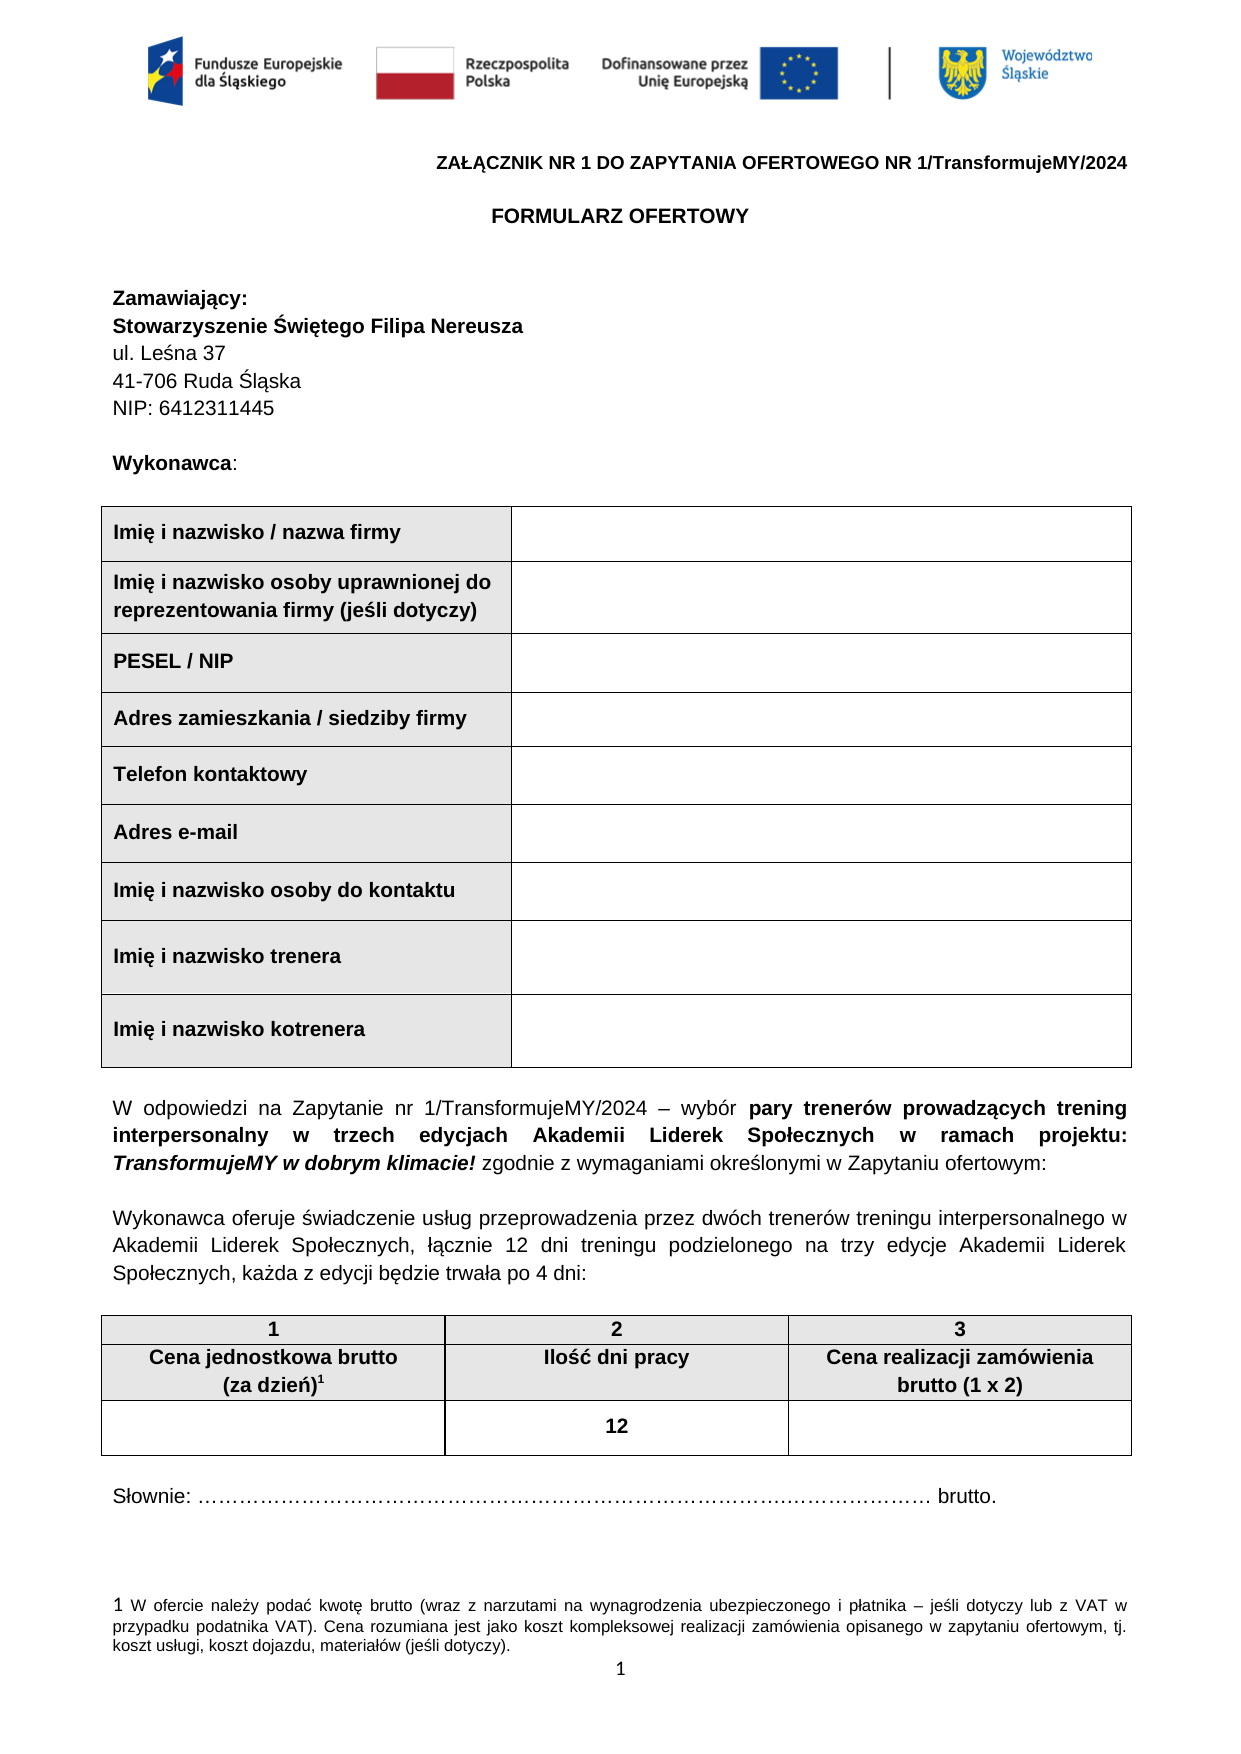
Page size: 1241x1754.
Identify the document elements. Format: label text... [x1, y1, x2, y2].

table_cell Ilość dni pracy [446, 1345, 788, 1400]
table_header 2 [446, 1316, 788, 1344]
table_cell Cena realizacji zamówienia brutto (1 x 2) [789, 1345, 1131, 1400]
table_cell [512, 693, 1131, 746]
text Słownie: ………………………………………………………………………….………………… brutto. [112, 1484, 1128, 1508]
text ul. Leśna 37 [112, 341, 1128, 365]
table_cell PESEL / NIP [102, 634, 511, 692]
text W odpowiedzi na Zapytanie nr 1/TransformujeMY/2024 – wybór pary trenerów prowadzących trening interpersonalny w trzech edycjach Akademii Liderek Społecznych w ramach projektu: TransformujeMY w dobrym klimacie! zgodnie z wymaganiami określonymi w Zapytaniu ofertowym: [112, 1095, 1128, 1174]
text Wykonawca: [112, 451, 1128, 475]
table_cell [512, 562, 1131, 633]
table_cell Imię i nazwisko kotrenera [102, 995, 511, 1067]
table_header 1 [102, 1316, 444, 1344]
table_cell Telefon kontaktowy [102, 747, 511, 804]
text 41-706 Ruda Śląska [112, 369, 1128, 393]
table_header 3 [789, 1316, 1131, 1344]
table_cell Cena jednostkowa brutto (za dzień) [102, 1345, 444, 1400]
text Stowarzyszenie Świętego Filipa Nereusza [112, 314, 1128, 338]
table_cell [512, 863, 1131, 920]
table_cell [512, 921, 1131, 993]
table_cell [512, 805, 1131, 862]
table_cell 12 [446, 1401, 788, 1455]
text Wykonawca oferuje świadczenie usług przeprowadzenia przez dwóch trenerów treningu interpersonalnego w Akademii Liderek Społecznych, łącznie 12 dni treningu podzielonego na trzy edycje Akademii Liderek Społecznych, każda z edycji będzie trwała po 4 dni: [112, 1205, 1128, 1284]
text FORMULARZ OFERTOWY [112, 204, 1128, 228]
table_header [512, 507, 1131, 561]
table_cell Imię i nazwisko osoby do kontaktu [102, 863, 511, 920]
table_cell Adres e-mail [102, 805, 511, 862]
text Zamawiający: [112, 286, 1128, 310]
text NIP: 6412311445 [112, 396, 1128, 420]
table_cell Imię i nazwisko trenera [102, 921, 511, 993]
table_cell [789, 1401, 1131, 1455]
picture [148, 36, 1093, 106]
text ZAŁĄCZNIK NR 1 DO ZAPYTANIA OFERTOWEGO NR 1/TransformujeMY/2024 [112, 151, 1128, 173]
table_header Imię i nazwisko / nazwa firmy [102, 507, 511, 561]
table_cell [102, 1401, 444, 1455]
table_cell Adres zamieszkania / siedziby firmy [102, 693, 511, 746]
table_cell [512, 995, 1131, 1067]
table_cell [512, 634, 1131, 692]
table_cell [512, 747, 1131, 804]
table_cell Imię i nazwisko osoby uprawnionej do reprezentowania firmy (jeśli dotyczy) [102, 562, 511, 633]
